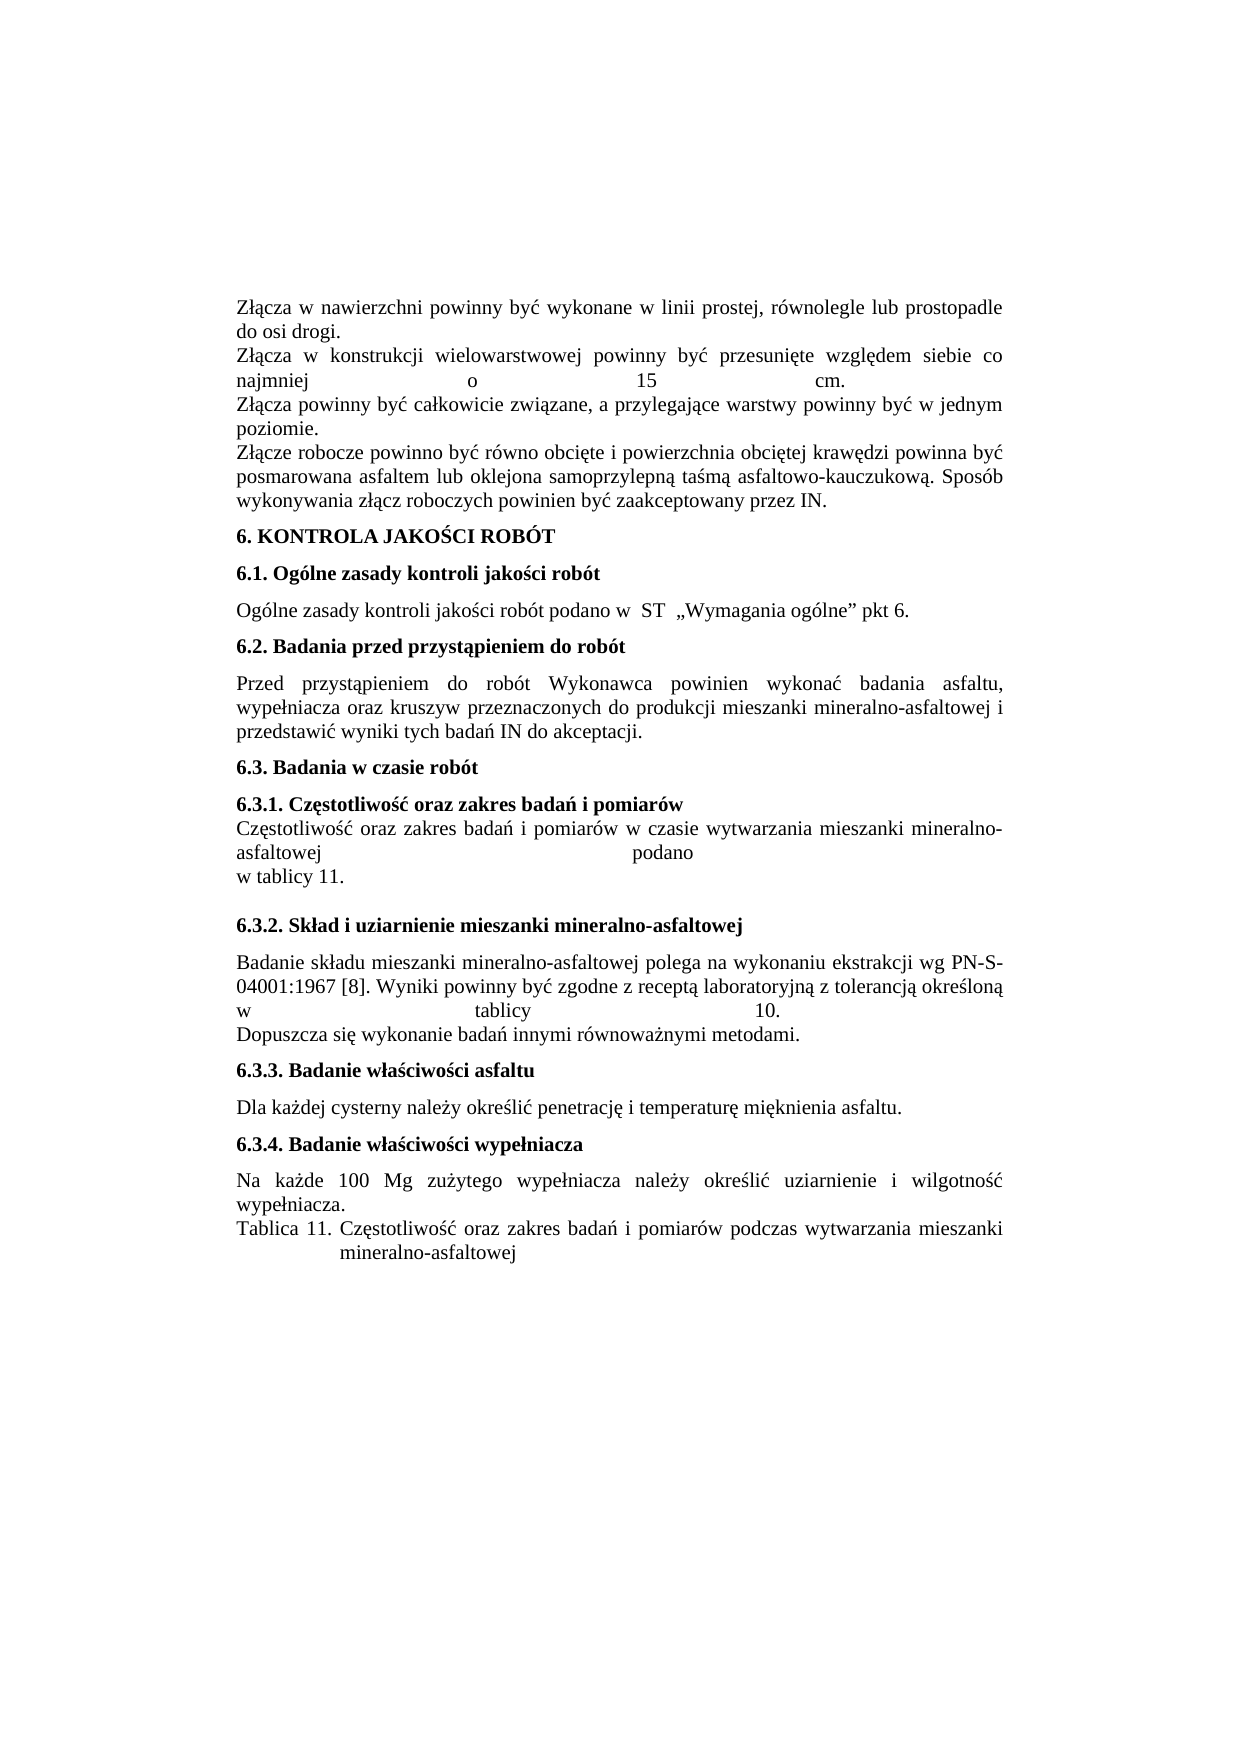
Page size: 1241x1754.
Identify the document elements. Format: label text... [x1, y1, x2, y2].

list Złącza w konstrukcji wielowarstwowej powinny być przesunięte względem siebie co najmniej o . Złącza powinny być całkowicie związane, a przylegające warstwy powinny być w jednym poziomie. [236, 343, 1004, 440]
list Przed przystąpieniem do robót Wykonawca powinien wykonać badania asfaltu, wypełniacza oraz kruszyw przeznaczonych do produkcji mieszanki mineralno-asfaltowej i przedstawić wyniki tych badań IN do akceptacji. [236, 671, 1004, 743]
subtitle 6.1. Ogólne zasady kontroli jakości robót [236, 561, 1004, 585]
list Ogólne zasady kontroli jakości robót podano w ST „Wymagania ogólne” pkt 6. [236, 597, 1004, 622]
list 6.3.1. Częstotliwość oraz zakres badań i pomiarów [236, 792, 1004, 816]
list 6.3.2. Skład i uziarnienie mieszanki mineralno-asfaltowej [236, 913, 1004, 937]
list Badanie składu mieszanki mineralno-asfaltowej polega na wykonaniu ekstrakcji wg PN-S-04001:1967 [8]. Wyniki powinny być zgodne z receptą laboratoryjną z tolerancją określoną w tablicy 10. Dopuszcza się wykonanie badań innymi równoważnymi metodami. [236, 950, 1004, 1046]
text Tablica 11. Częstotliwość oraz zakres badań i pomiarów podczas wytwarzania mieszanki mineralno-asfaltowej [236, 1216, 1004, 1264]
list 6.3.4. Badanie właściwości wypełniacza [236, 1132, 1004, 1156]
subtitle 6.3. Badania w czasie robót [236, 755, 1004, 779]
list Złącza w nawierzchni powinny być wykonane w linii prostej, równolegle lub prostopadle do osi drogi. [236, 295, 1004, 343]
subtitle 6. KONTROLA JAKOŚCI ROBÓT [236, 524, 1004, 548]
list Na każde 100 Mg zużytego wypełniacza należy określić uziarnienie i wilgotność wypełniacza. [236, 1168, 1004, 1216]
list Złącze robocze powinno być równo obcięte i powierzchnia obciętej krawędzi powinna być posmarowana asfaltem lub oklejona samoprzylepną taśmą asfaltowo-kauczukową. Sposób wykonywania złącz roboczych powinien być zaakceptowany przez IN. [236, 440, 1004, 512]
list 6.3.3. Badanie właściwości asfaltu [236, 1058, 1004, 1082]
subtitle 6.2. Badania przed przystąpieniem do robót [236, 634, 1004, 658]
list Dla każdej cysterny należy określić penetrację i temperaturę mięknienia asfaltu. [236, 1095, 1004, 1119]
list Częstotliwość oraz zakres badań i pomiarów w czasie wytwarzania mieszanki mineralno-asfaltowej podano w tablicy 11. [236, 816, 1004, 888]
